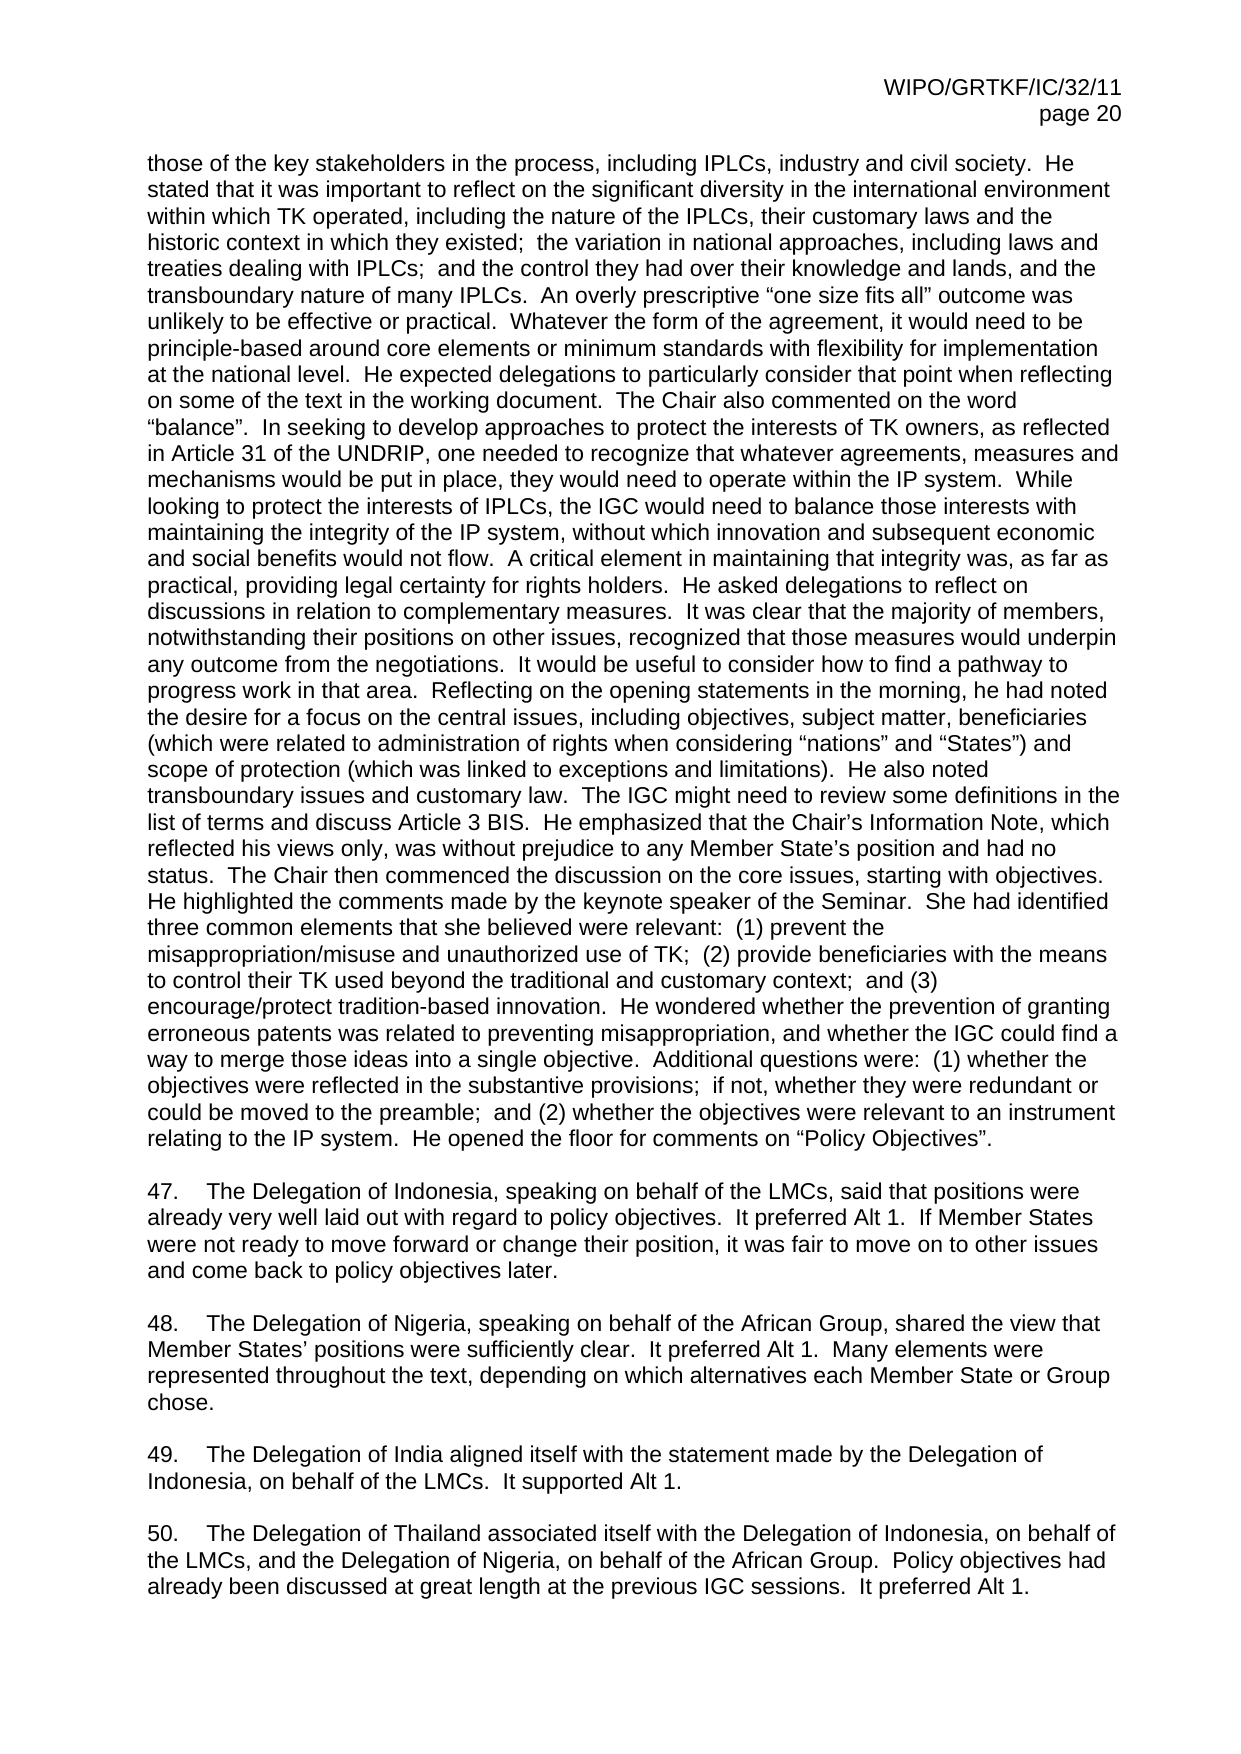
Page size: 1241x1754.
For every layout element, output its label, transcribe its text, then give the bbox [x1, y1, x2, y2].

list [147, 150, 1122, 1151]
list The Delegation of Indonesia, speaking on behalf of the LMCs, said that positions were already very well laid out with regard to policy objectives. It preferred Alt 1. If Member States were not ready to move forward or change their position, it was fair to move on to other issues and come back to policy objectives later. [147, 1178, 1122, 1283]
list The Delegation of Thailand associated itself with the Delegation of Indonesia, on behalf of the LMCs, and the Delegation of Nigeria, on behalf of the African Group. Policy objectives had already been discussed at great length at the previous IGC sessions. It preferred Alt 1. [147, 1520, 1122, 1599]
list The Delegation of India aligned itself with the statement made by the Delegation of Indonesia, on behalf of the LMCs. It supported Alt 1. [147, 1441, 1122, 1494]
list The Delegation of Nigeria, speaking on behalf of the African Group, shared the view that Member States’ positions were sufficiently clear. It preferred Alt 1. Many elements were represented throughout the text, depending on which alternatives each Member State or Group chose. [147, 1309, 1122, 1415]
